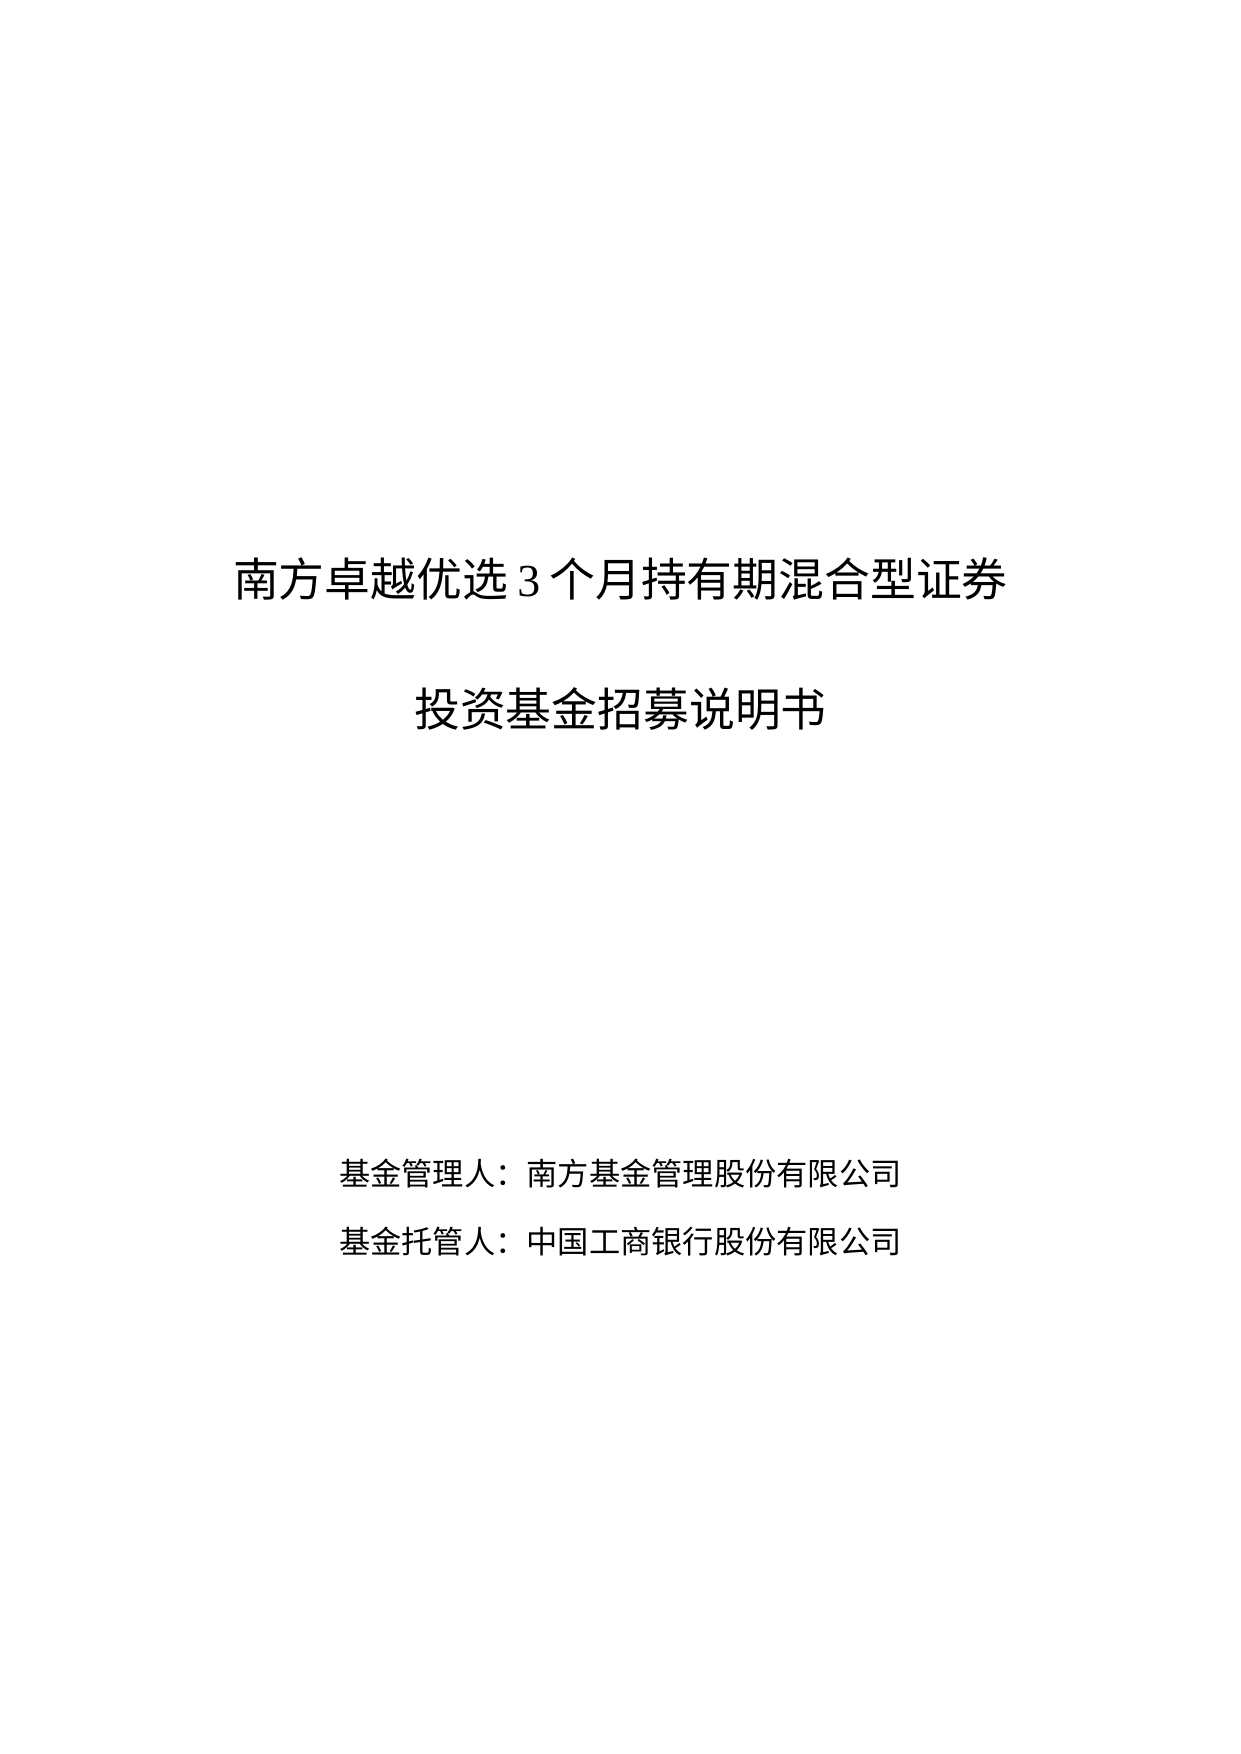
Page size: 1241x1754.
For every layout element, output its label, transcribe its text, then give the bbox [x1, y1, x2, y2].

text 基金托管人：中国工商银行股份有限公司 [187, 1217, 1053, 1262]
text 南方卓越优选3个月持有期混合型证券 [187, 527, 1053, 625]
text 基金管理人：南方基金管理股份有限公司 [187, 1149, 1053, 1194]
text 投资基金招募说明书 [187, 658, 1053, 804]
